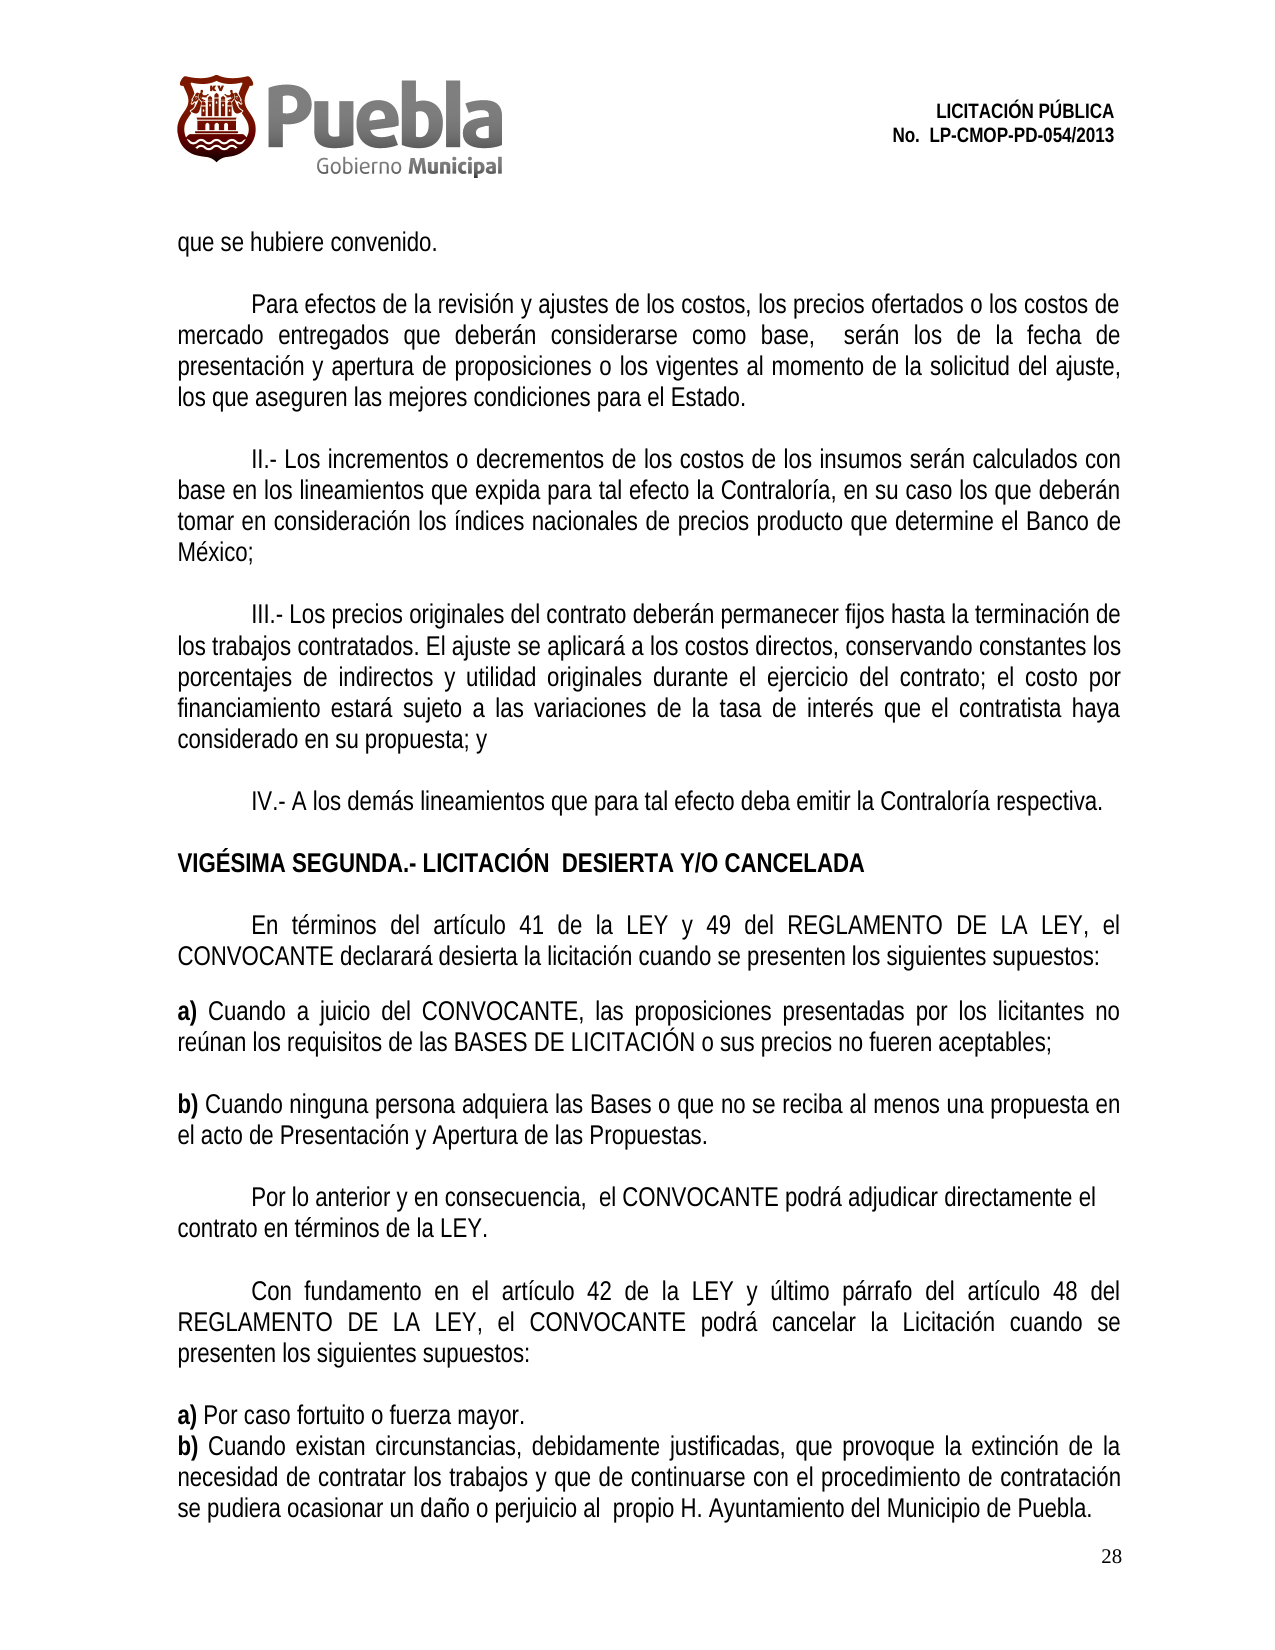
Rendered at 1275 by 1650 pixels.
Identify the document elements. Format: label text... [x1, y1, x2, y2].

text En términos del artículo 41 de la LEY y 49 del REGLAMENTO DE LA LEY, el CONVOCANTE declarará desierta la licitación cuando se presenten los siguientes supuestos: [177, 909, 1122, 971]
text III.- Los precios originales del contrato deberán permanecer fijos hasta la terminación de los trabajos contratados. El ajuste se aplicará a los costos directos, conservando constantes los porcentajes de indirectos y utilidad originales durante el ejercicio del contrato; el costo por financiamiento estará sujeto a las variaciones de la tasa de interés que el contratista haya considerado en su propuesta; y [177, 599, 1122, 754]
text a) Por caso fortuito o fuerza mayor. [177, 1399, 1122, 1430]
text VIGÉSIMA SEGUNDA.- LICITACIÓN DESIERTA Y/O CANCELADA [177, 847, 1122, 878]
text a) Cuando a juicio del CONVOCANTE, las proposiciones presentadas por los licitantes no reúnan los requisitos de las BASES DE LICITACIÓN o sus precios no fueren aceptables; [177, 995, 1122, 1057]
text b) Cuando existan circunstancias, debidamente justificadas, que provoque la extinción de la necesidad de contratar los trabajos y que de continuarse con el procedimiento de contratación se pudiera ocasionar un daño o perjuicio al propio H. Ayuntamiento del Municipio de Puebla. [177, 1430, 1122, 1523]
text Por lo anterior y en consecuencia, el CONVOCANTE podrá adjudicar directamente el contrato en términos de la LEY. [177, 1181, 1122, 1243]
text IV.- A los demás lineamientos que para tal efecto deba emitir la Contraloría respectiva. [177, 785, 1122, 816]
text II.- Los incrementos o decrementos de los costos de los insumos serán calculados con base en los lineamientos que expida para tal efecto la Contraloría, en su caso los que deberán tomar en consideración los índices nacionales de precios producto que determine el Banco de México; [177, 443, 1122, 568]
text Para efectos de la revisión y ajustes de los costos, los precios ofertados o los costos de mercado entregados que deberán considerarse como base, serán los de la fecha de presentación y apertura de proposiciones o los vigentes al momento de la solicitud del ajuste, los que aseguren las mejores condiciones para el Estado. [177, 288, 1122, 412]
picture [177, 75, 502, 178]
text Con fundamento en el artículo 42 de la LEY y último párrafo del artículo 48 del REGLAMENTO DE LA LEY, el CONVOCANTE podrá cancelar la Licitación cuando se presenten los siguientes supuestos: [177, 1274, 1122, 1368]
text b) Cuando ninguna persona adquiera las Bases o que no se reciba al menos una propuesta en el acto de Presentación y Apertura de las Propuestas. [177, 1088, 1122, 1150]
